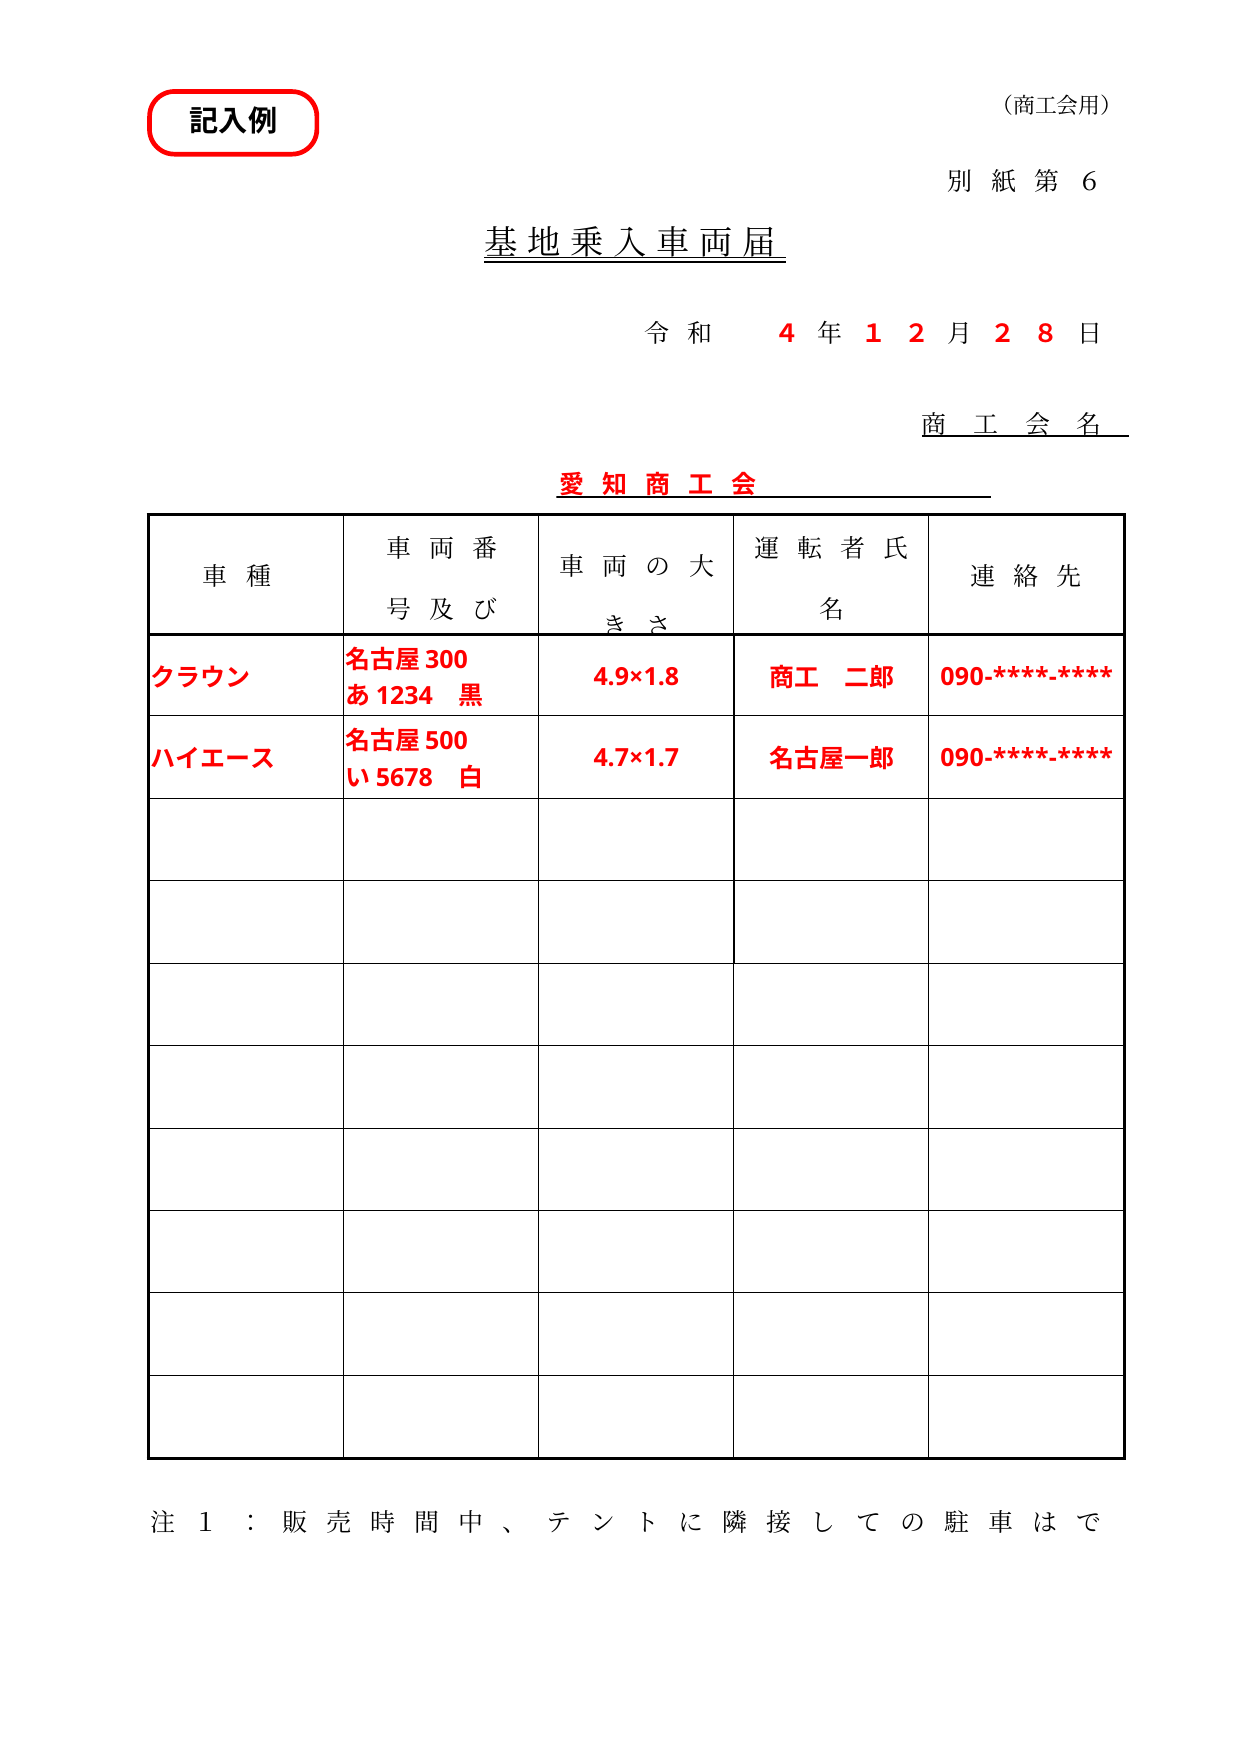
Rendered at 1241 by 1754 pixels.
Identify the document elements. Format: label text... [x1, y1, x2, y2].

table_cell [150, 1211, 343, 1292]
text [150, 1490, 1120, 1551]
table_cell [929, 1211, 1123, 1292]
table_cell [539, 1376, 733, 1457]
text 基地乗入車両届 [150, 210, 1120, 271]
table_cell [539, 964, 733, 1045]
table_header 車両の大きさ 長さ×幅 （単位：ｍ） [539, 516, 733, 633]
table_cell [734, 1211, 928, 1292]
table_cell [344, 1129, 538, 1210]
table_cell ハイエース [150, 716, 343, 798]
table_cell [539, 799, 733, 880]
table_cell [150, 964, 343, 1045]
table_cell [734, 1293, 928, 1374]
table_cell [929, 1129, 1123, 1210]
table_header 車種 [150, 516, 343, 633]
table_cell [929, 881, 1123, 963]
table_cell [929, 799, 1123, 880]
table_cell [929, 1293, 1123, 1374]
table_cell 名古屋一郎 [735, 716, 928, 798]
table_cell 商工 二郎 [735, 636, 928, 715]
table_cell [539, 1211, 733, 1292]
table_cell [735, 881, 928, 963]
table_cell [344, 1293, 538, 1374]
table_cell [150, 1376, 343, 1457]
table_cell 090-****-**** [929, 716, 1123, 798]
table_cell [344, 1046, 538, 1127]
table_cell [929, 1376, 1123, 1457]
table_cell 090-****-**** [929, 636, 1123, 715]
table_cell [929, 1046, 1123, 1127]
table_cell [344, 799, 538, 880]
table_cell 4.9×1.8 [539, 636, 733, 715]
table_header 連絡先 [929, 516, 1123, 633]
table_cell [539, 1046, 733, 1127]
table_cell [539, 1293, 733, 1374]
table_header 車両番号及び 車両の色 [344, 516, 538, 633]
table_cell [734, 964, 928, 1045]
table_cell [734, 1129, 928, 1210]
table_cell [539, 1129, 733, 1210]
table_cell [734, 1046, 928, 1127]
table_cell [150, 1293, 343, 1374]
table_cell [734, 1376, 928, 1457]
table_cell 名古屋300 あ 1234 黒 [344, 636, 538, 715]
text 別紙第６ [150, 149, 1120, 210]
table_cell [150, 1046, 343, 1127]
table_cell [150, 799, 343, 880]
text 令和 ４年１２月２８日 [150, 301, 1120, 362]
table_cell [344, 1376, 538, 1457]
table_cell [735, 799, 928, 880]
table_cell [929, 964, 1123, 1045]
table_cell クラウン [150, 636, 343, 715]
table_cell [150, 881, 343, 963]
table_cell [344, 881, 538, 963]
table_cell 4.7×1.7 [539, 716, 733, 798]
table_cell [539, 881, 733, 963]
table_cell [344, 964, 538, 1045]
table_header 運転者氏名 [734, 516, 928, 633]
table_cell [344, 1211, 538, 1292]
table_cell [150, 1129, 343, 1210]
text 商工会名 愛知商工会 [556, 392, 1120, 513]
table_cell 名古屋500 い 5678 白 [344, 716, 538, 798]
